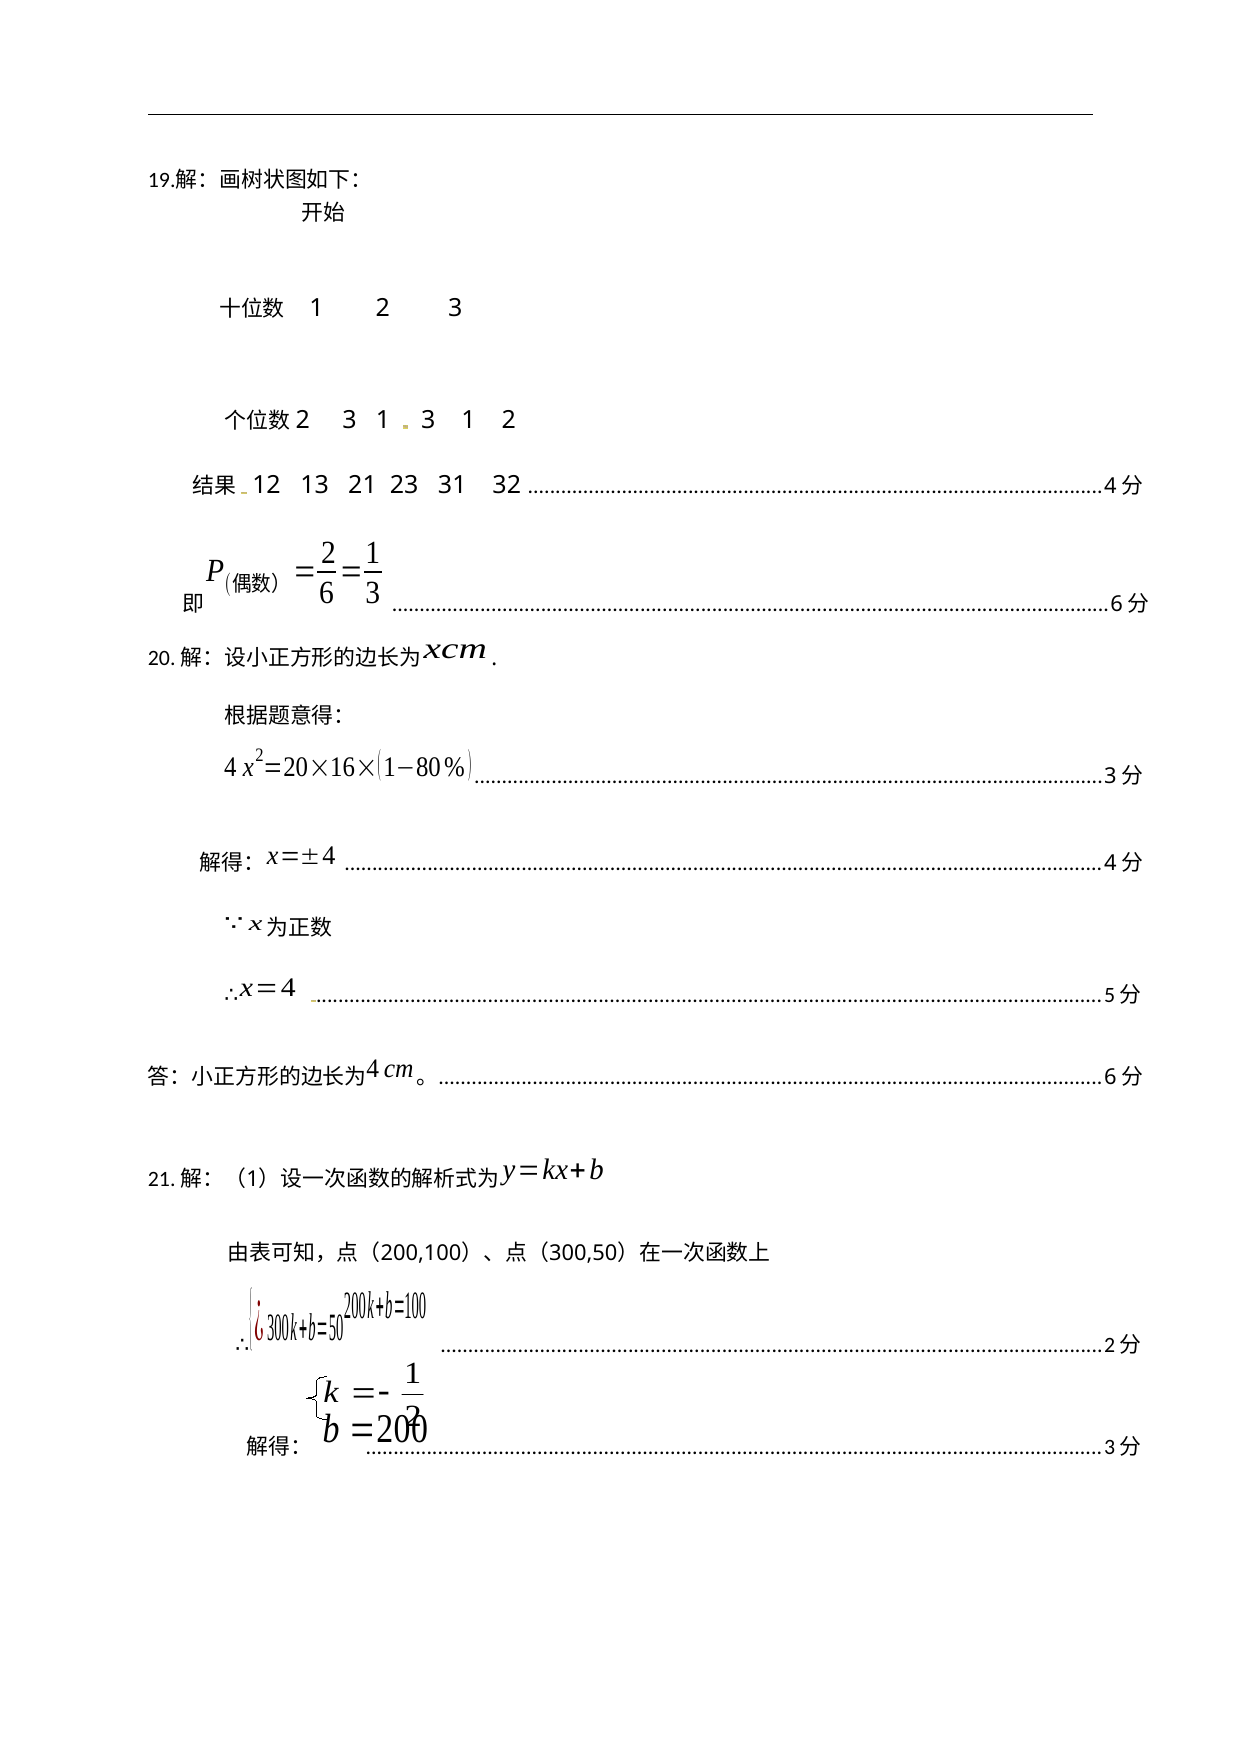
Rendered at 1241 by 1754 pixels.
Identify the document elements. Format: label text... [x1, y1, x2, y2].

text 即 6分 [148, 535, 1093, 632]
text 结果 12 13 21 23 31 32 4分 [148, 452, 1093, 517]
text 3分 [148, 746, 1093, 811]
text 为正数 [148, 910, 1093, 942]
text 开始 [148, 194, 1093, 227]
text 个位数 2 3 1 3 1 2 [148, 387, 1093, 452]
text 解得： 3分 [148, 1428, 1093, 1461]
text 由表可知，点（200,100）、点（300,50）在一次函数上 [148, 1234, 1093, 1267]
text ∴ 5分 [148, 958, 1093, 1023]
text 19.解：画树状图如下： [148, 162, 1093, 194]
text 21. 解：（1）设一次函数的解析式为 [148, 1153, 1093, 1218]
text ∴ 2分 [148, 1282, 1093, 1380]
text 答：小正方形的边长为。 6分 [148, 1040, 1093, 1105]
text 根据题意得： [148, 697, 1093, 730]
text 20. 解：设小正方形的边长为. [148, 632, 1093, 697]
text 解得： 4分 [148, 827, 1093, 892]
text 十位数 1 2 3 [148, 274, 1093, 339]
